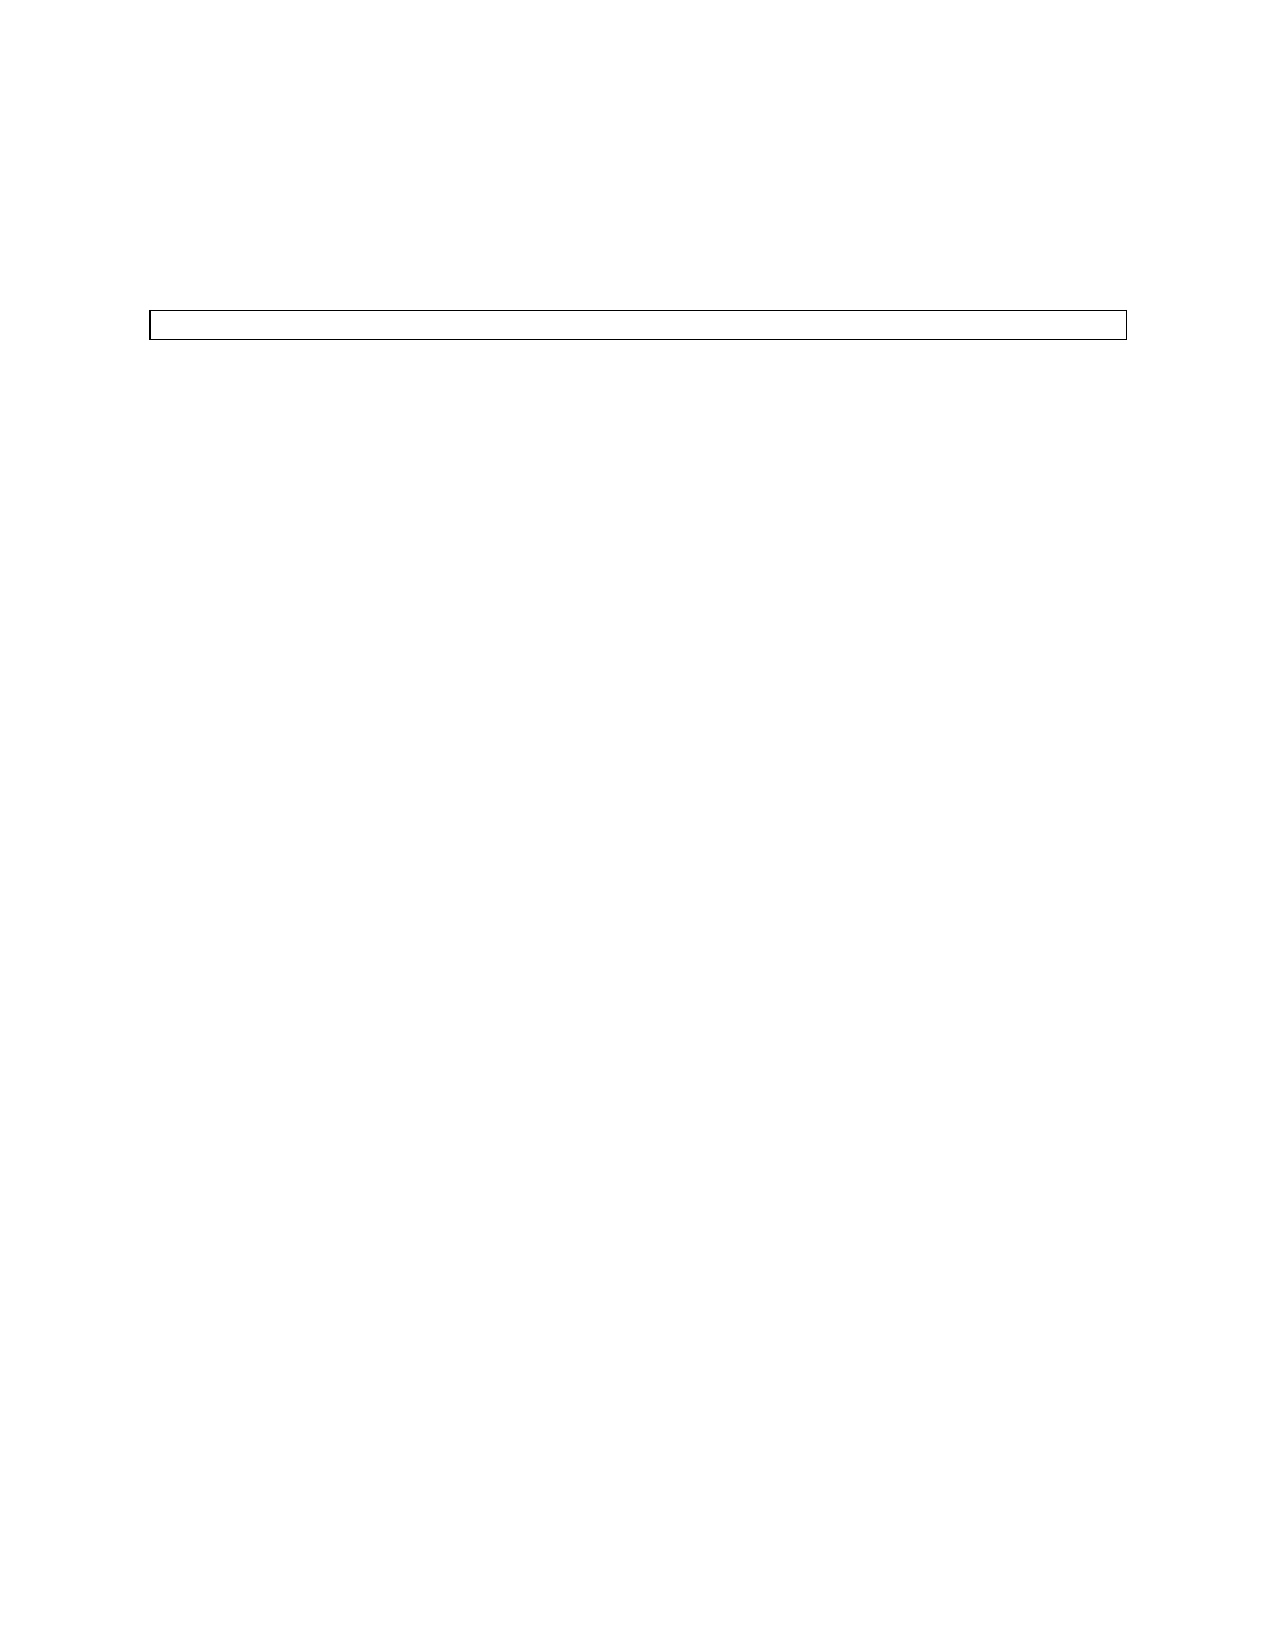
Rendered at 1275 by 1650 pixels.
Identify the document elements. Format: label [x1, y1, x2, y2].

table_header [151, 311, 1126, 339]
